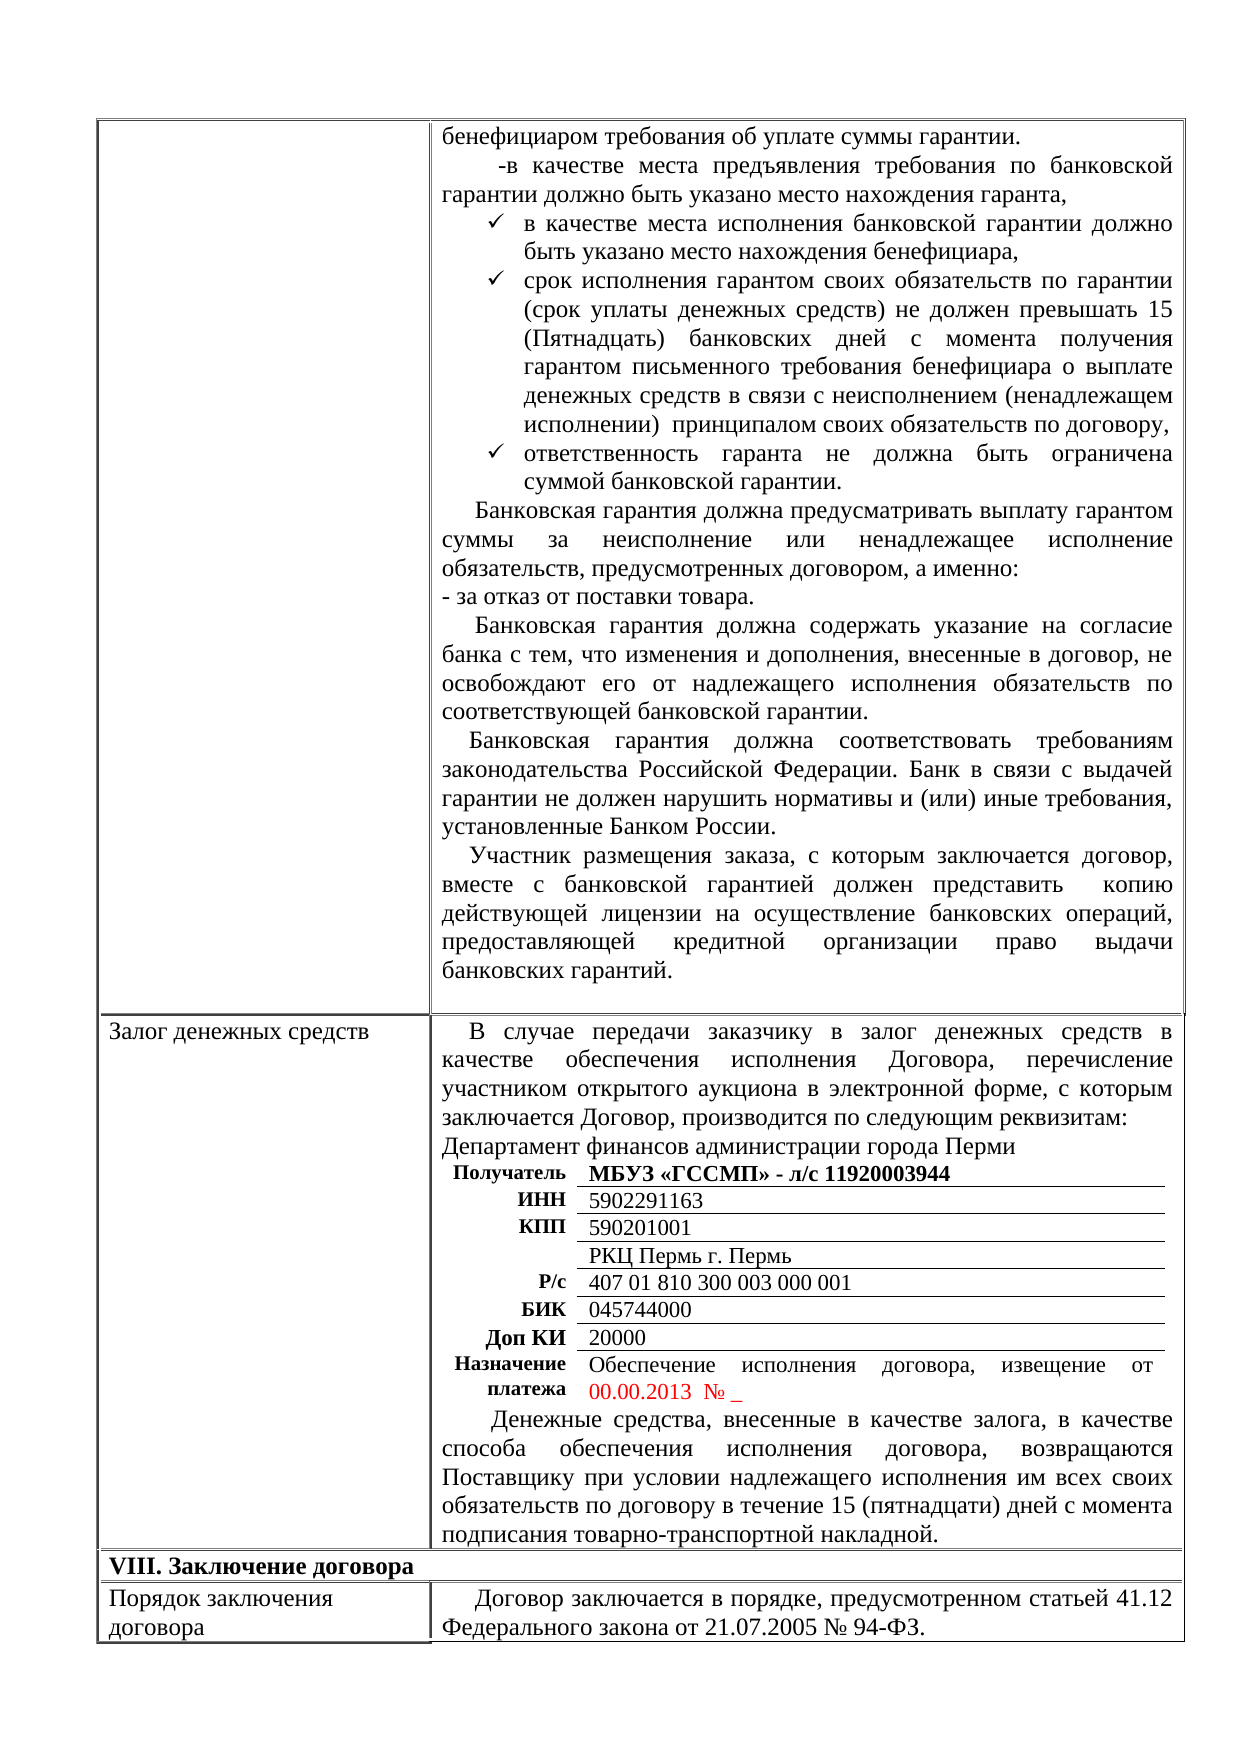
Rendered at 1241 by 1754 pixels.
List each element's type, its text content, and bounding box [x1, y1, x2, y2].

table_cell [430, 1580, 1184, 1641]
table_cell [430, 119, 1183, 1013]
table_cell Залог денежных средств [99, 1013, 429, 1548]
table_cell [99, 121, 430, 1013]
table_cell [99, 1580, 430, 1641]
table_cell VIII. Заключение договора [99, 1548, 1184, 1580]
table_cell В случае передачи заказчику в залог денежных средств в качестве обеспечения исполнения Договора, перечисление участником открытого аукциона в электронной форме, с которым заключается Договор, производится по следующим реквизитам: Департамент финансов администрации города Перми Денежные средства, внесенные в качестве залога, в качестве способа обеспечения исполнения договора, возвращаются Поставщику при условии надлежащего исполнения им всех своих обязательств по договору в течение 15 (пятнадцати) дней с момента подписания товарно-транспортной накладной. [430, 1013, 1184, 1548]
